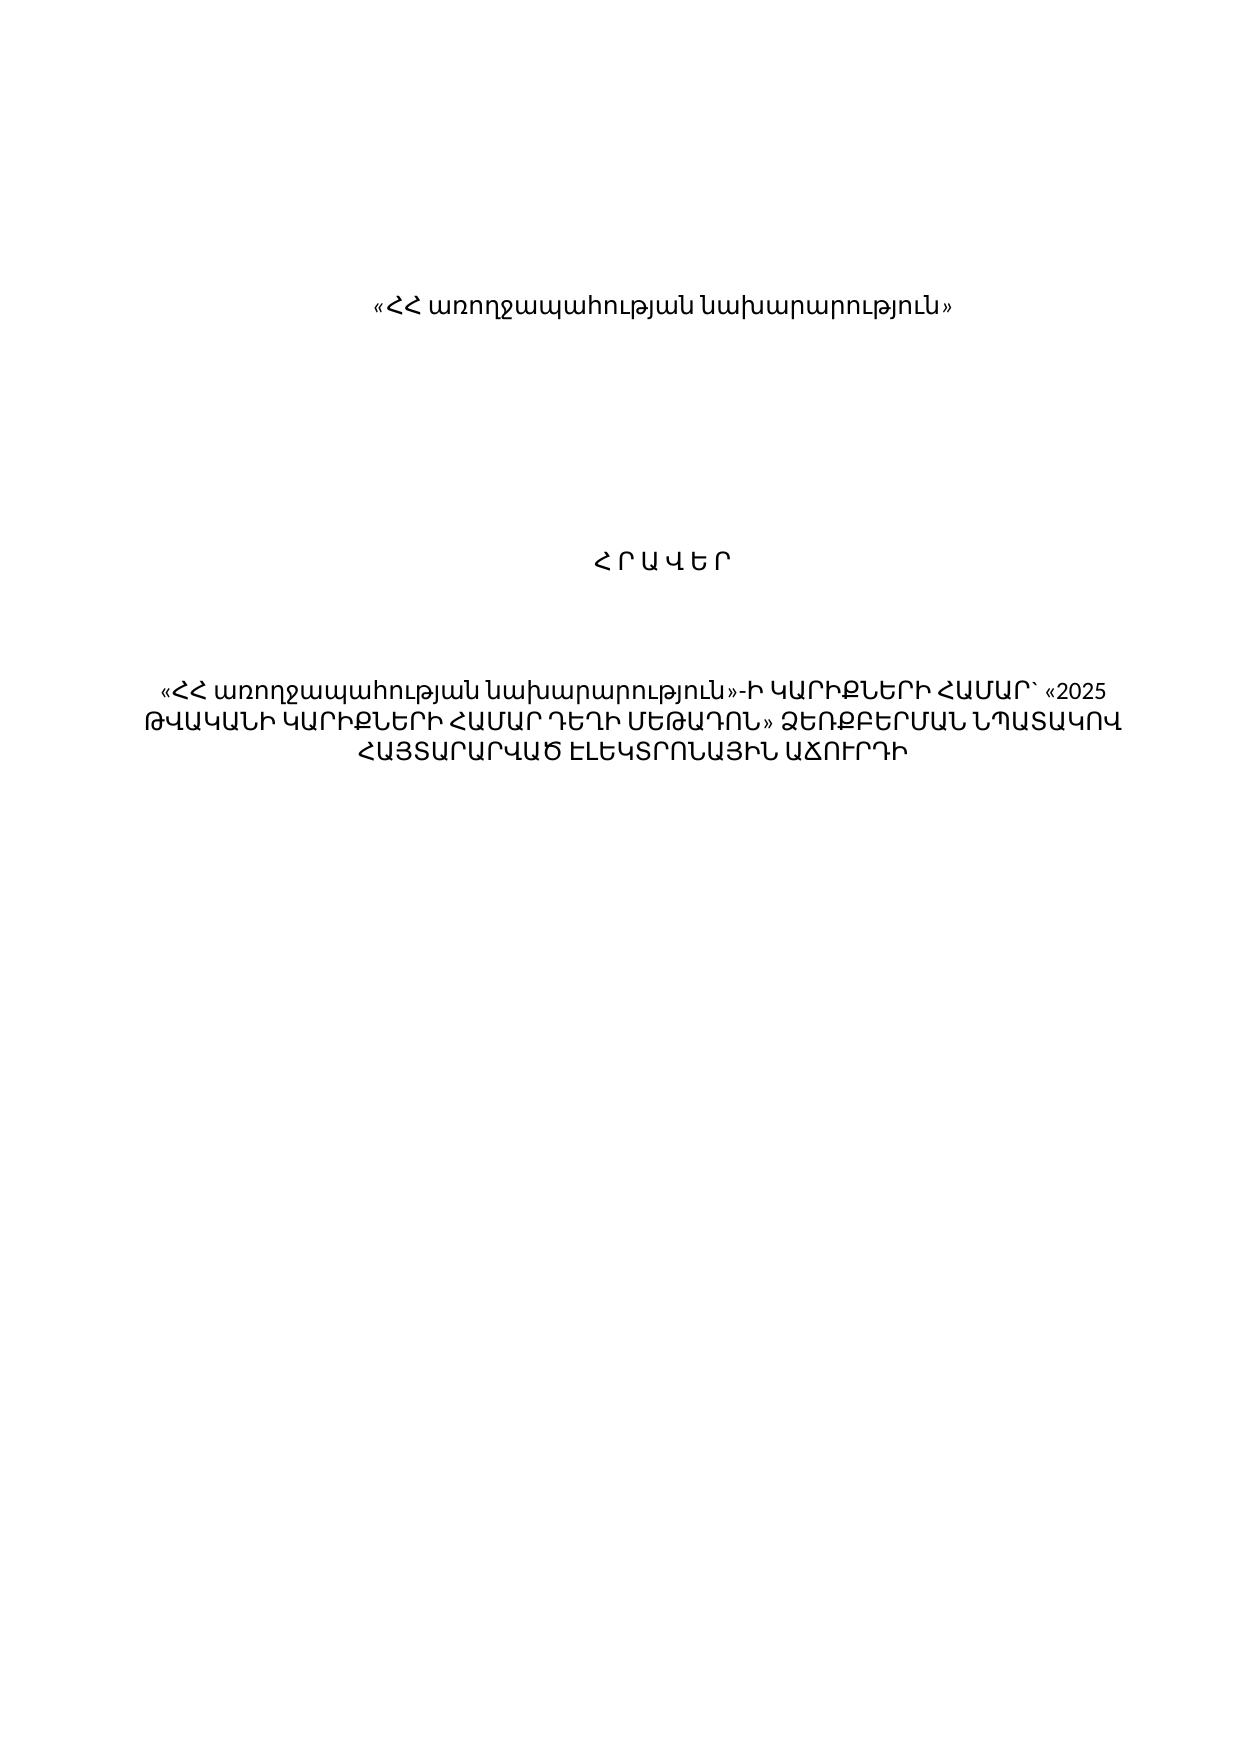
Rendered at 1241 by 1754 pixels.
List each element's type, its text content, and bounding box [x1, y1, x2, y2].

text Հ Ր Ա Վ Ե Ր [94, 546, 1172, 577]
text «ՀՀ առողջապահության նախարարություն»-Ի ԿԱՐԻՔՆԵՐԻ ՀԱՄԱՐ` «2025 ԹՎԱԿԱՆԻ ԿԱՐԻՔՆԵՐԻ ՀԱՄԱՐ ԴԵՂԻ ՄԵԹԱԴՈՆ» ՁԵՌՔԲԵՐՄԱՆ ՆՊԱՏԱԿՈՎ ՀԱՅՏԱՐԱՐՎԱԾ ԷԼԵԿՏՐՈՆԱՅԻՆ ԱՃՈՒՐԴԻ [94, 676, 1172, 767]
text « ՀՀ առողջապահության նախարարություն» [94, 290, 1172, 321]
